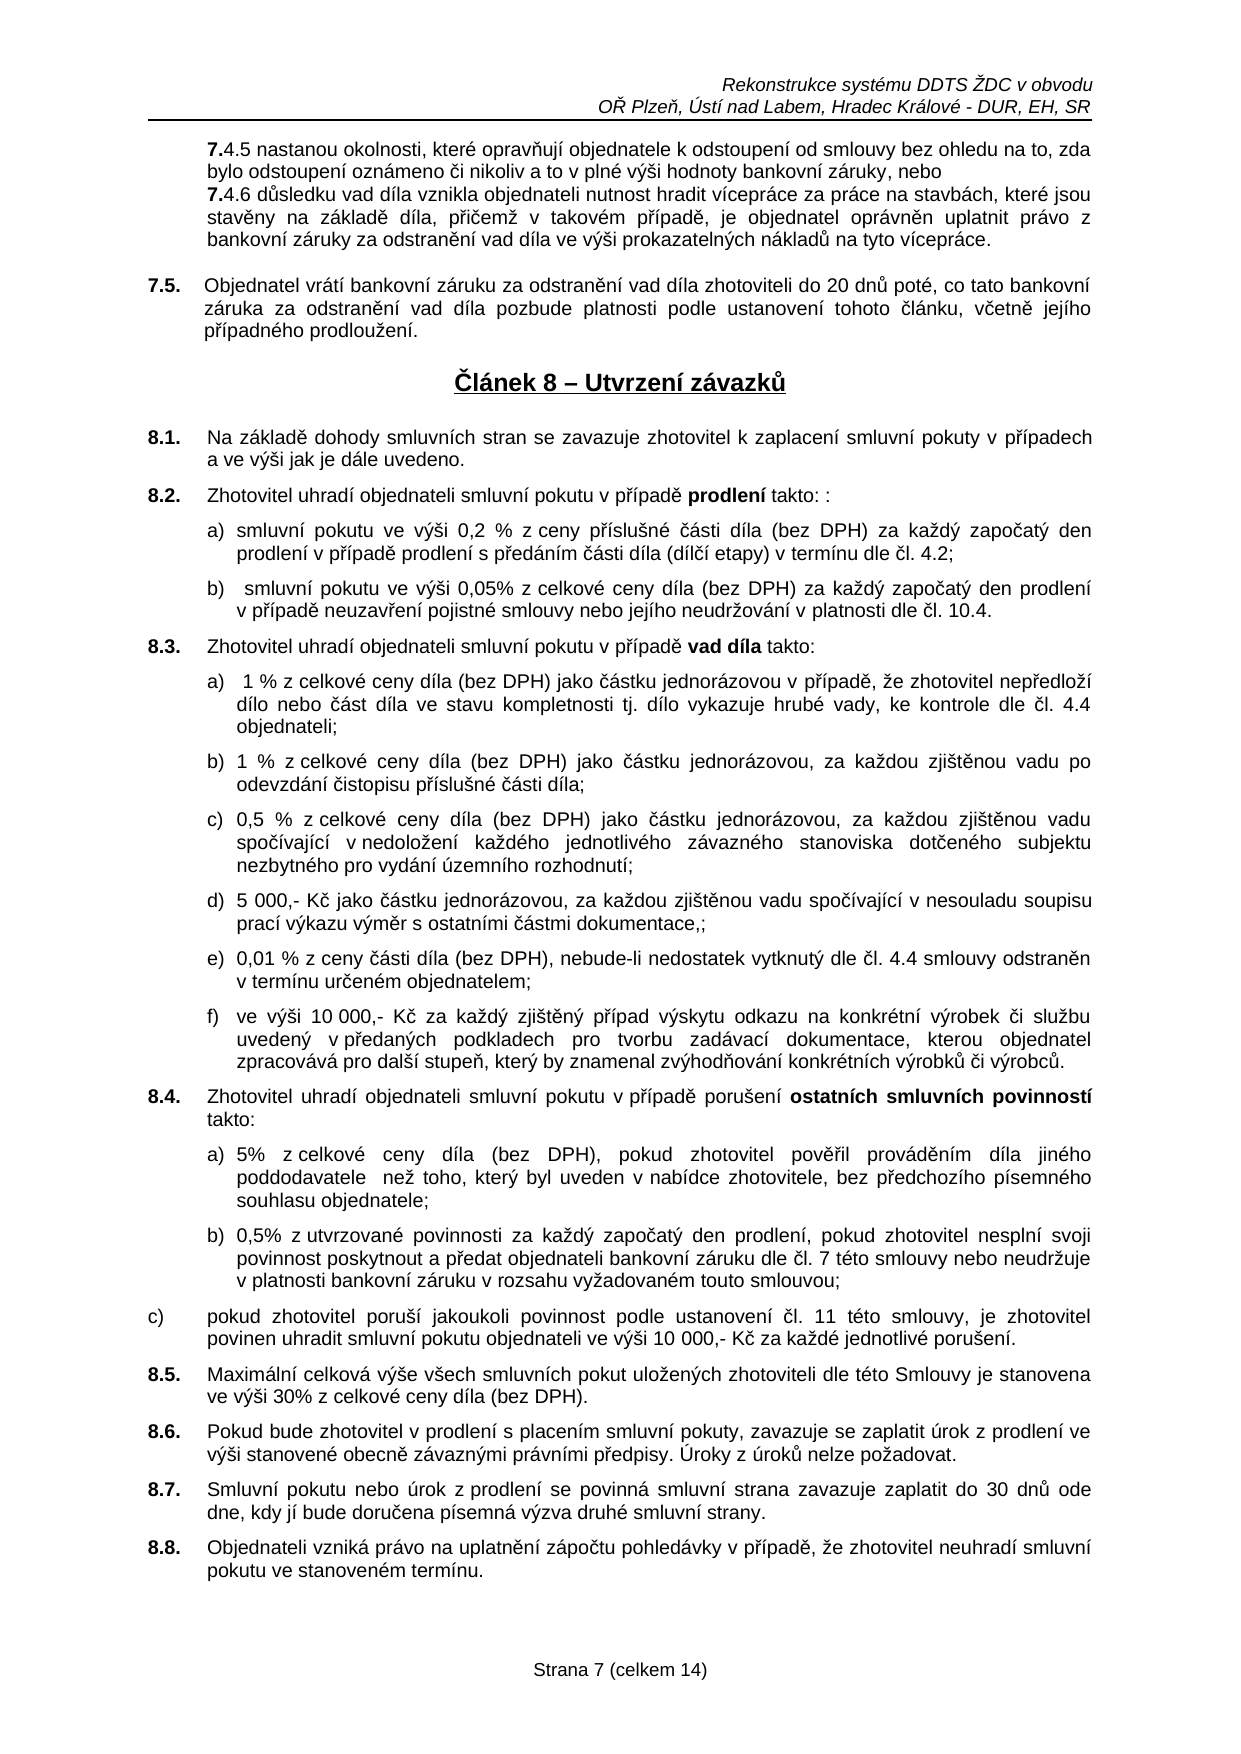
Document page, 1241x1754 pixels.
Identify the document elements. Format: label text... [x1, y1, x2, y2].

text 7.5. Objednatel vrátí bankovní záruku za odstranění vad díla zhotoviteli do 20 dnů poté, co tato bankovní záruka za odstranění vad díla pozbude platnosti podle ustanovení tohoto článku, včetně jejího případného prodloužení. [148, 274, 1092, 342]
text 7.4.5 nastanou okolnosti, které opravňují objednatele k odstoupení od smlouvy bez ohledu na to, zda bylo odstoupení oznámeno či nikoliv a to v plné výši hodnoty bankovní záruky, nebo [148, 137, 1092, 183]
text 8.1. Na základě dohody smluvních stran se zavazuje zhotovitel k zaplacení smluvní pokuty v případech a ve výši jak je dále uvedeno. [148, 426, 1092, 471]
text f) ve výši 10 000,- Kč za každý zjištěný případ výskytu odkazu na konkrétní výrobek či službu uvedený v předaných podkladech pro tvorbu zadávací dokumentace, kterou objednatel zpracovává pro další stupeň, který by znamenal zvýhodňování konkrétních výrobků či výrobců. [207, 1005, 1092, 1073]
text e) 0,01 % z ceny části díla (bez DPH), nebude-li nedostatek vytknutý dle čl. 4.4 smlouvy odstraněn v termínu určeném objednatelem; [207, 947, 1092, 992]
text b) smluvní pokutu ve výši 0,05% z celkové ceny díla (bez DPH) za každý započatý den prodlení v případě neuzavření pojistné smlouvy nebo jejího neudržování v platnosti dle čl. 10.4. [207, 577, 1092, 622]
subtitle 8.3. Zhotovitel uhradí objednateli smluvní pokutu v případě vad díla takto: [148, 634, 1092, 657]
text 8.8. Objednateli vzniká právo na uplatnění zápočtu pohledávky v případě, že zhotovitel neuhradí smluvní pokutu ve stanoveném termínu. [148, 1536, 1092, 1582]
subtitle 8.2. Zhotovitel uhradí objednateli smluvní pokutu v případě prodlení takto: : [148, 483, 1092, 506]
text 8.5. Maximální celková výše všech smluvních pokut uložených zhotoviteli dle této Smlouvy je stanovena ve výši 30% z celkové ceny díla (bez DPH). [148, 1362, 1092, 1408]
text c) 0,5 % z celkové ceny díla (bez DPH) jako částku jednorázovou, za každou zjištěnou vadu spočívající v nedoložení každého jednotlivého závazného stanoviska dotčeného subjektu nezbytného pro vydání územního rozhodnutí; [207, 808, 1092, 876]
text d) 5 000,- Kč jako částku jednorázovou, za každou zjištěnou vadu spočívající v nesouladu soupisu prací výkazu výměr s ostatními částmi dokumentace,; [207, 889, 1092, 934]
text 8.7. Smluvní pokutu nebo úrok z prodlení se povinná smluvní strana zavazuje zaplatit do 30 dnů ode dne, kdy jí bude doručena písemná výzva druhé smluvní strany. [148, 1478, 1092, 1524]
text a) 5% z celkové ceny díla (bez DPH), pokud zhotovitel pověřil prováděním díla jiného poddodavatele než toho, který byl uveden v nabídce zhotovitele, bez předchozího písemného souhlasu objednatele; [207, 1143, 1092, 1211]
text b) 1 % z celkové ceny díla (bez DPH) jako částku jednorázovou, za každou zjištěnou vadu po odevzdání čistopisu příslušné části díla; [207, 750, 1092, 796]
text a) 1 % z celkové ceny díla (bez DPH) jako částku jednorázovou v případě, že zhotovitel nepředloží dílo nebo část díla ve stavu kompletnosti tj. dílo vykazuje hrubé vady, ke kontrole dle čl. 4.4 objednateli; [207, 670, 1092, 738]
text 8.6. Pokud bude zhotovitel v prodlení s placením smluvní pokuty, zavazuje se zaplatit úrok z prodlení ve výši stanovené obecně závaznými právními předpisy. Úroky z úroků nelze požadovat. [148, 1420, 1092, 1466]
text a) smluvní pokutu ve výši 0,2 % z ceny příslušné části díla (bez DPH) za každý započatý den prodlení v případě prodlení s předáním části díla (dílčí etapy) v termínu dle čl. 4.2; [207, 519, 1092, 564]
text b) 0,5% z utvrzované povinnosti za každý započatý den prodlení, pokud zhotovitel nesplní svoji povinnost poskytnout a předat objednateli bankovní záruku dle čl. 7 této smlouvy nebo neudržuje v platnosti bankovní záruku v rozsahu vyžadovaném touto smlouvou; [207, 1224, 1092, 1292]
text c) pokud zhotovitel poruší jakoukoli povinnost podle ustanovení čl. 11 této smlouvy, je zhotovitel povinen uhradit smluvní pokutu objednateli ve výši 10 000,- Kč za každé jednotlivé porušení. [148, 1304, 1092, 1350]
subtitle Článek 8 – Utvrzení závazků [148, 368, 1092, 397]
subtitle 8.4. Zhotovitel uhradí objednateli smluvní pokutu v případě porušení ostatních smluvních povinností takto: [148, 1085, 1092, 1131]
text 7.4.6 důsledku vad díla vznikla objednateli nutnost hradit vícepráce za práce na stavbách, které jsou stavěny na základě díla, přičemž v takovém případě, je objednatel oprávněn uplatnit právo z bankovní záruky za odstranění vad díla ve výši prokazatelných nákladů na tyto vícepráce. [148, 183, 1092, 251]
